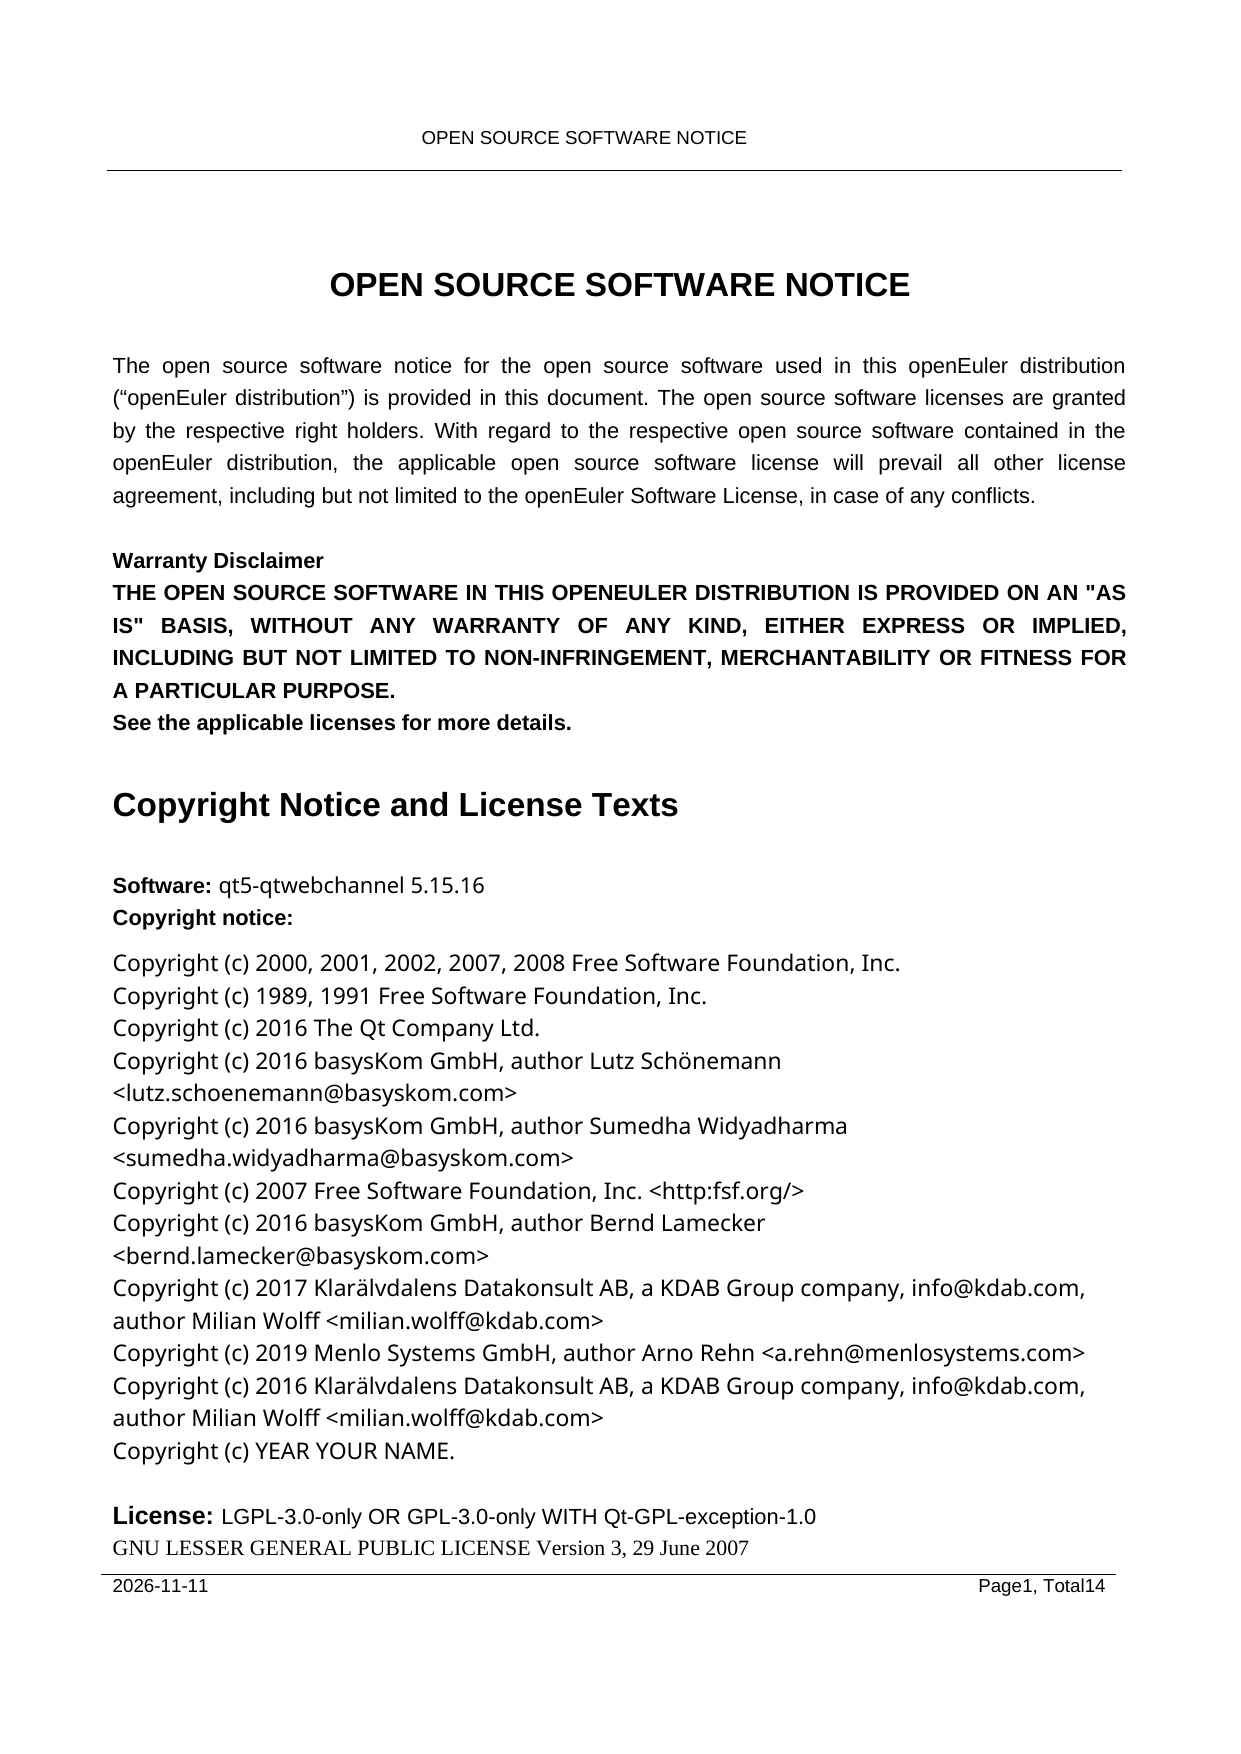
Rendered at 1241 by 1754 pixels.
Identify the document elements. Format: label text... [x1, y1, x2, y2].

title Software: qt5-qtwebchannel 5.15.16 [112, 869, 1128, 901]
text The open source software notice for the open source software used in this openEuler distribution (“openEuler distribution”) is provided in this document. The open source software licenses are granted by the respective right holders. With regard to the respective open source software contained in the openEuler distribution, the applicable open source software license will prevail all other license agreement, including but not limited to the openEuler Software License, in case of any conflicts. [112, 349, 1128, 511]
text Warranty Disclaimer [112, 544, 1128, 576]
text OPEN SOURCE SOFTWARE NOTICE [112, 251, 1128, 316]
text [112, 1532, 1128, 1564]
text Copyright notice: [112, 901, 1128, 934]
text License: LGPL-3.0-only OR GPL-3.0-only WITH Qt-GPL-exception-1.0 [112, 1499, 1128, 1532]
text Copyright (c) 2000, 2001, 2002, 2007, 2008 Free Software Foundation, Inc. Copyright (c) 1989, 1991 Free Software Foundation, Inc. Copyright (c) 2016 The Qt Company Ltd. Copyright (c) 2016 basysKom GmbH, author Lutz Schönemann <lutz.schoenemann@basyskom.com> Copyright (c) 2016 basysKom GmbH, author Sumedha Widyadharma <sumedha.widyadharma@basyskom.com> Copyright (c) 2007 Free Software Foundation, Inc. <http:fsf.org/> Copyright (c) 2016 basysKom GmbH, author Bernd Lamecker <bernd.lamecker@basyskom.com> Copyright (c) 2017 Klarälvdalens Datakonsult AB, a KDAB Group company, info@kdab.com, author Milian Wolff <milian.wolff@kdab.com> Copyright (c) 2019 Menlo Systems GmbH, author Arno Rehn <a.rehn@menlosystems.com> Copyright (c) 2016 Klarälvdalens Datakonsult AB, a KDAB Group company, info@kdab.com, author Milian Wolff <milian.wolff@kdab.com> Copyright (c) YEAR YOUR NAME. [112, 947, 1128, 1499]
text THE OPEN SOURCE SOFTWARE IN THIS OPENEULER DISTRIBUTION IS PROVIDED ON AN "AS IS" BASIS, WITHOUT ANY WARRANTY OF ANY KIND, EITHER EXPRESS OR IMPLIED, INCLUDING BUT NOT LIMITED TO NON-INFRINGEMENT, MERCHANTABILITY OR FITNESS FOR A PARTICULAR PURPOSE. See the applicable licenses for more details. [112, 576, 1128, 739]
text Copyright Notice and License Texts [112, 771, 1128, 836]
